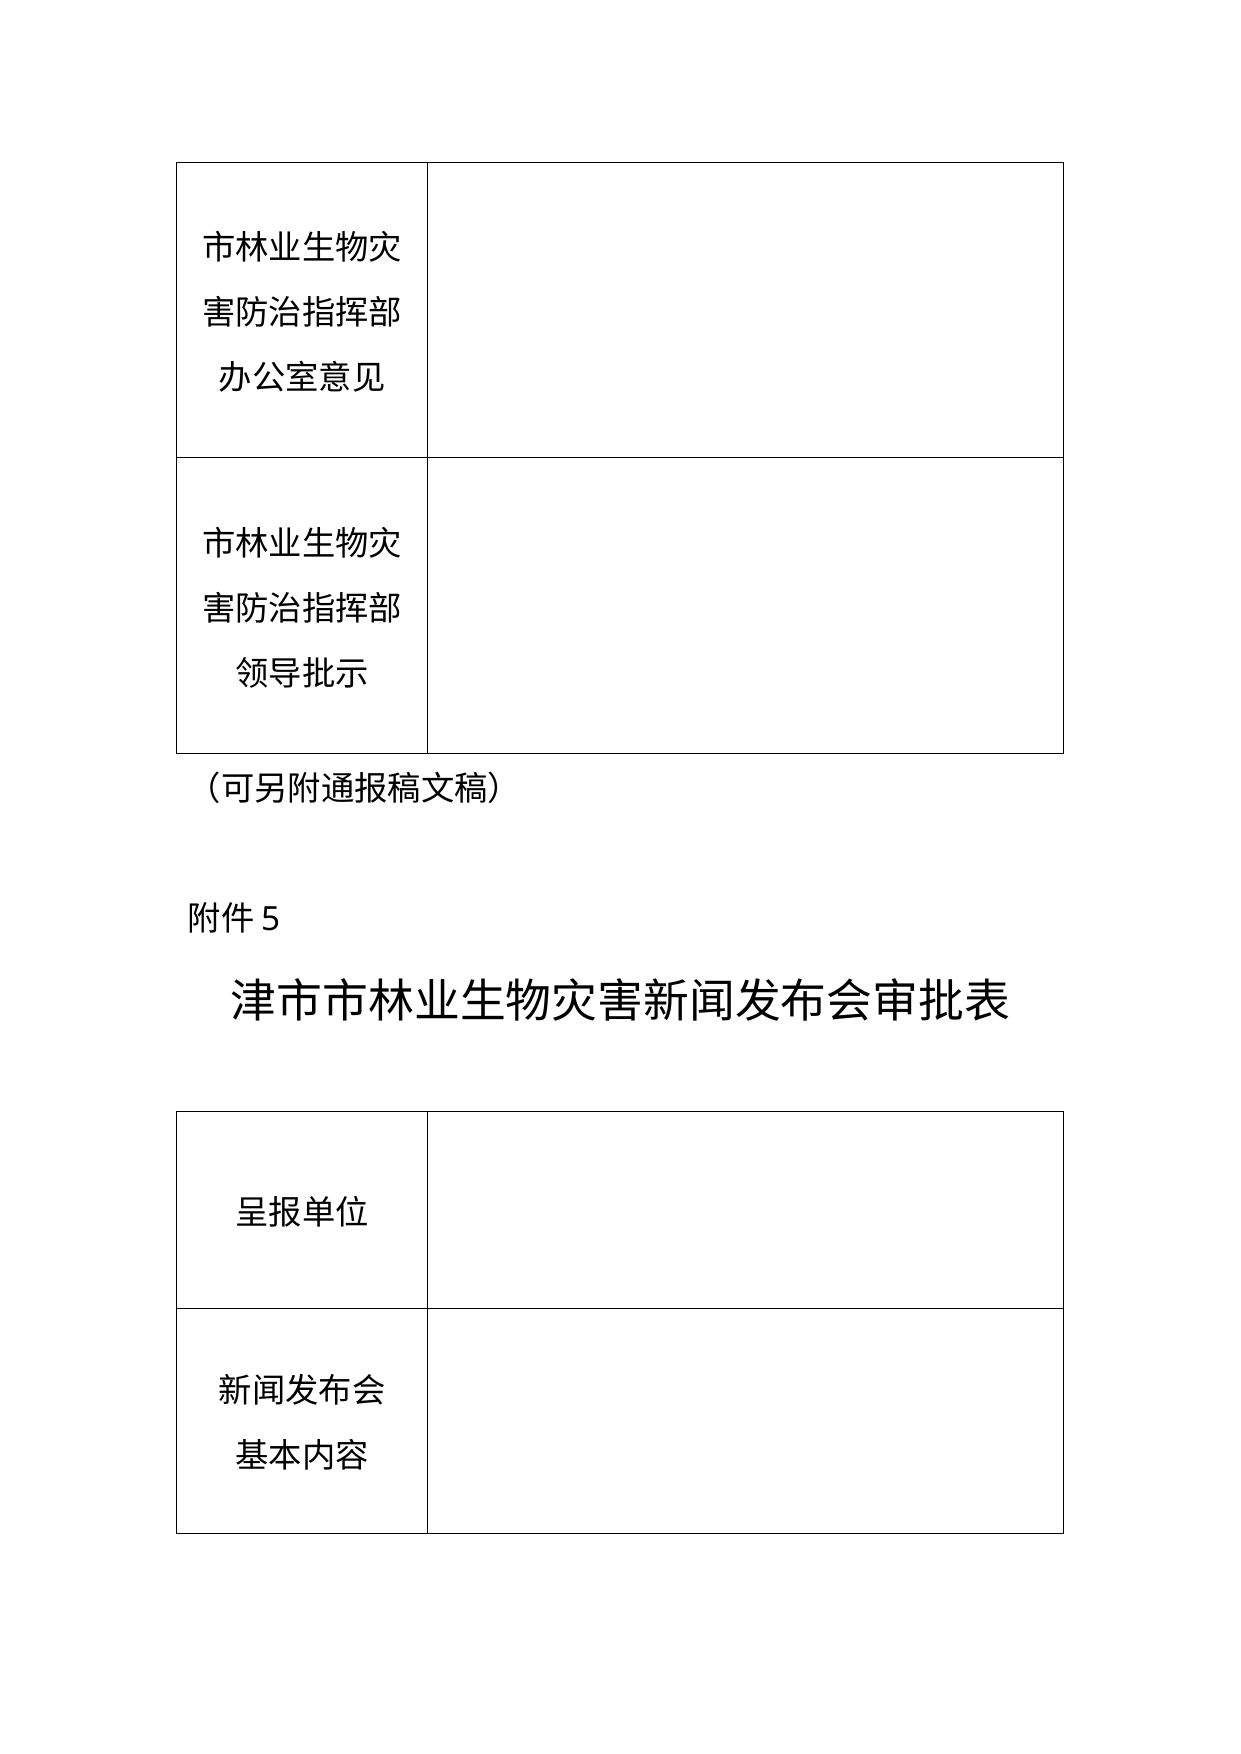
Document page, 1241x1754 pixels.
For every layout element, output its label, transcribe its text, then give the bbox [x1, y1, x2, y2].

table_cell 新闻发布会 基本内容 [177, 1309, 427, 1533]
table_cell [428, 1309, 1063, 1533]
text 附件5 [187, 884, 1053, 949]
table_header [428, 1112, 1063, 1308]
text 津市市林业生物灾害新闻发布会审批表 [187, 949, 1053, 1046]
text （可另附通报稿文稿） [187, 754, 1053, 819]
table_cell [428, 458, 1063, 753]
table_cell [428, 163, 1063, 457]
table_cell 市林业生物灾 害防治指挥部 办公室意见 [177, 163, 427, 457]
table_header 呈报单位 [177, 1112, 427, 1308]
table_cell 市林业生物灾 害防治指挥部 领导批示 [177, 458, 427, 753]
